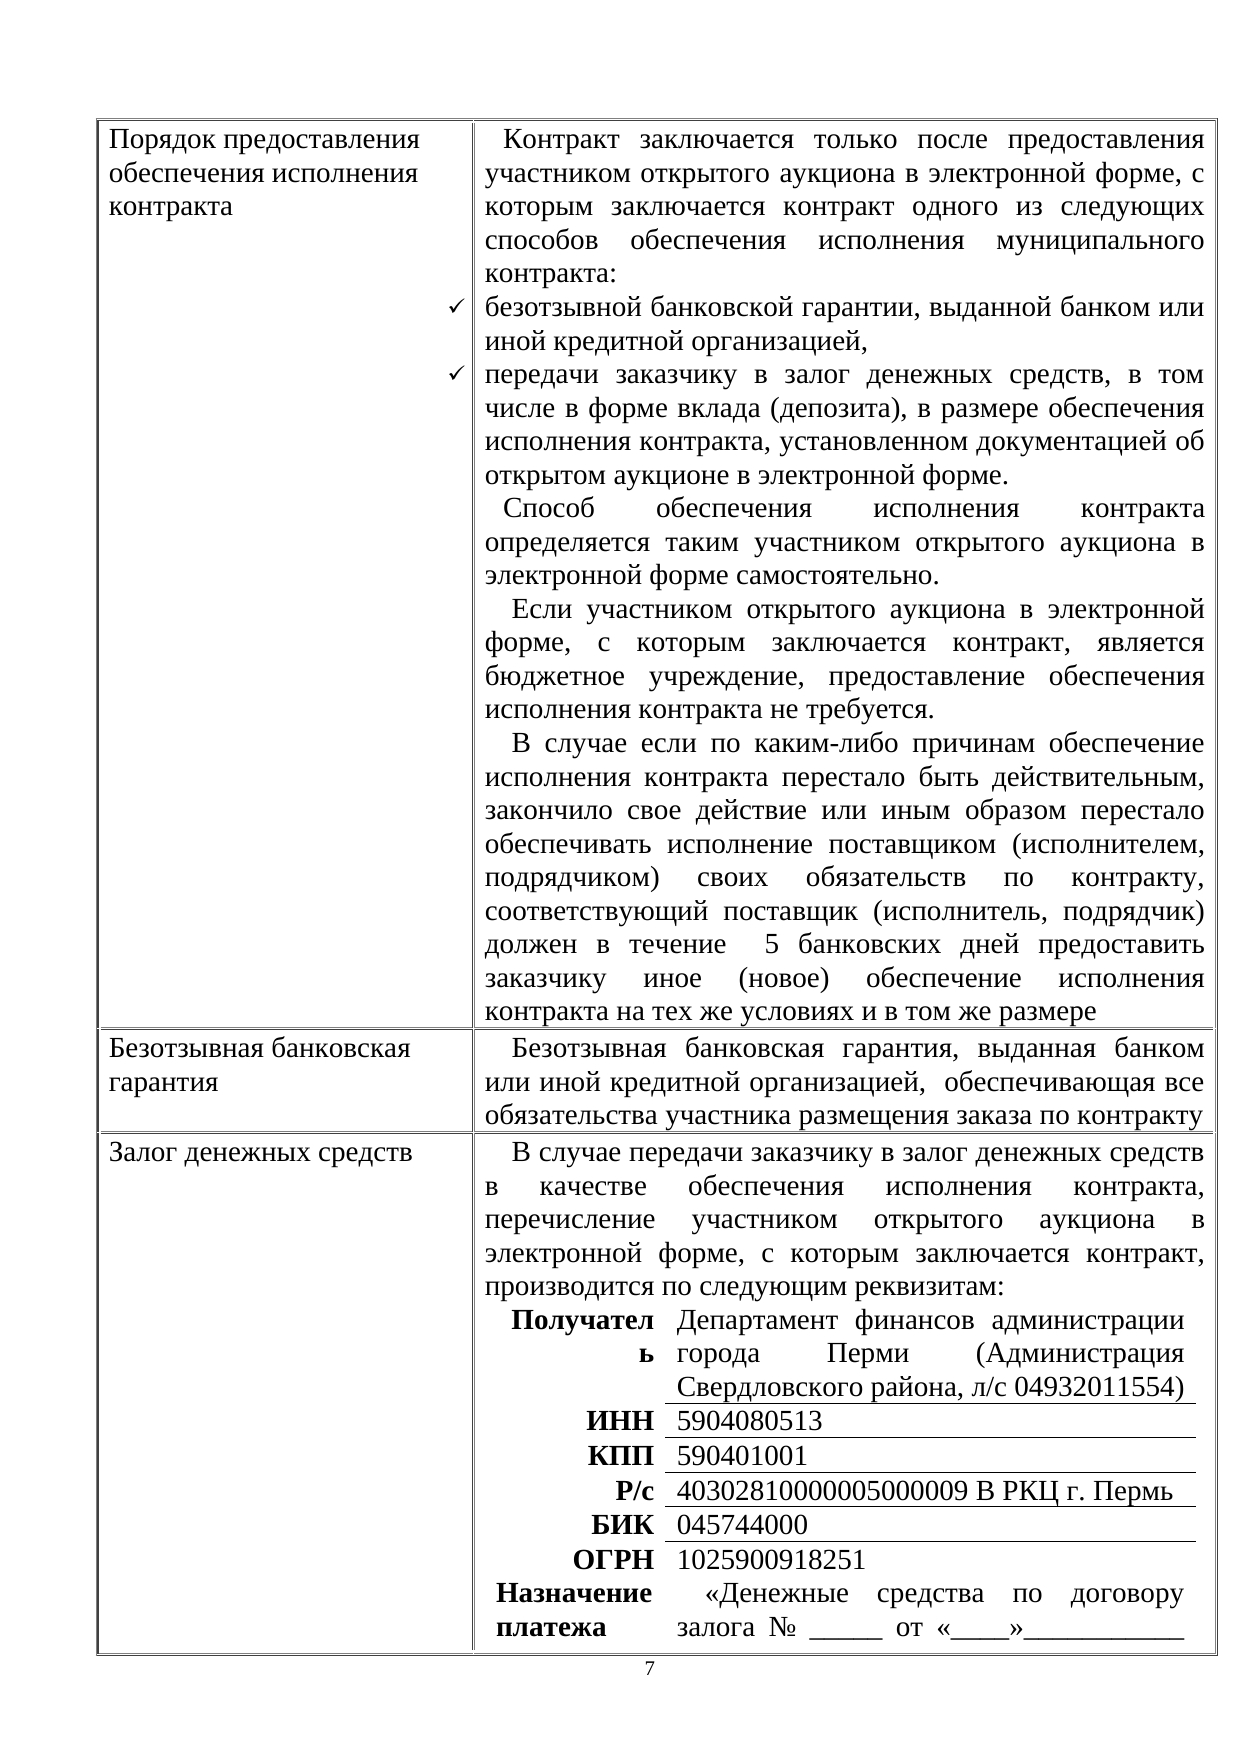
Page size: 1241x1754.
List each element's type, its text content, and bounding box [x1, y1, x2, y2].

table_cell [473, 1131, 1215, 1653]
table_cell Безотзывная банковская гарантия [99, 1027, 472, 1131]
table_cell Безотзывная банковская гарантия, выданная банком или иной кредитной организацией, обеспечивающая все обязательства участника размещения заказа по контракту [475, 1027, 1215, 1131]
table_cell Контракт заключается только после предоставления участником открытого аукциона в электронной форме, с которым заключается контракт одного из следующих способов обеспечения исполнения муниципального контракта: безотзывной банковской гарантии, выданной банком или иной кредитной организацией, передачи заказчику в залог денежных средств, в том числе в форме вклада (депозита), в размере обеспечения исполнения контракта, установленном документацией об открытом аукционе в электронной форме. Способ обеспечения исполнения контракта определяется таким участником открытого аукциона в электронной форме самостоятельно. Если участником открытого аукциона в электронной форме, с которым заключается контракт, является бюджетное учреждение, предоставление обеспечения исполнения контракта не требуется. В случае если по каким-либо причинам обеспечение исполнения контракта перестало быть действительным, закончило свое действие или иным образом перестало обеспечивать исполнение поставщиком (исполнителем, подрядчиком) своих обязательств по контракту, соответствующий поставщик (исполнитель, подрядчик) должен в течение 5 банковских дней предоставить заказчику иное (новое) обеспечение исполнения контракта на тех же условиях и в том же размере [473, 119, 1215, 1027]
table_cell Порядок предоставления обеспечения исполнения контракта [99, 121, 473, 1027]
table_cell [99, 1131, 473, 1653]
